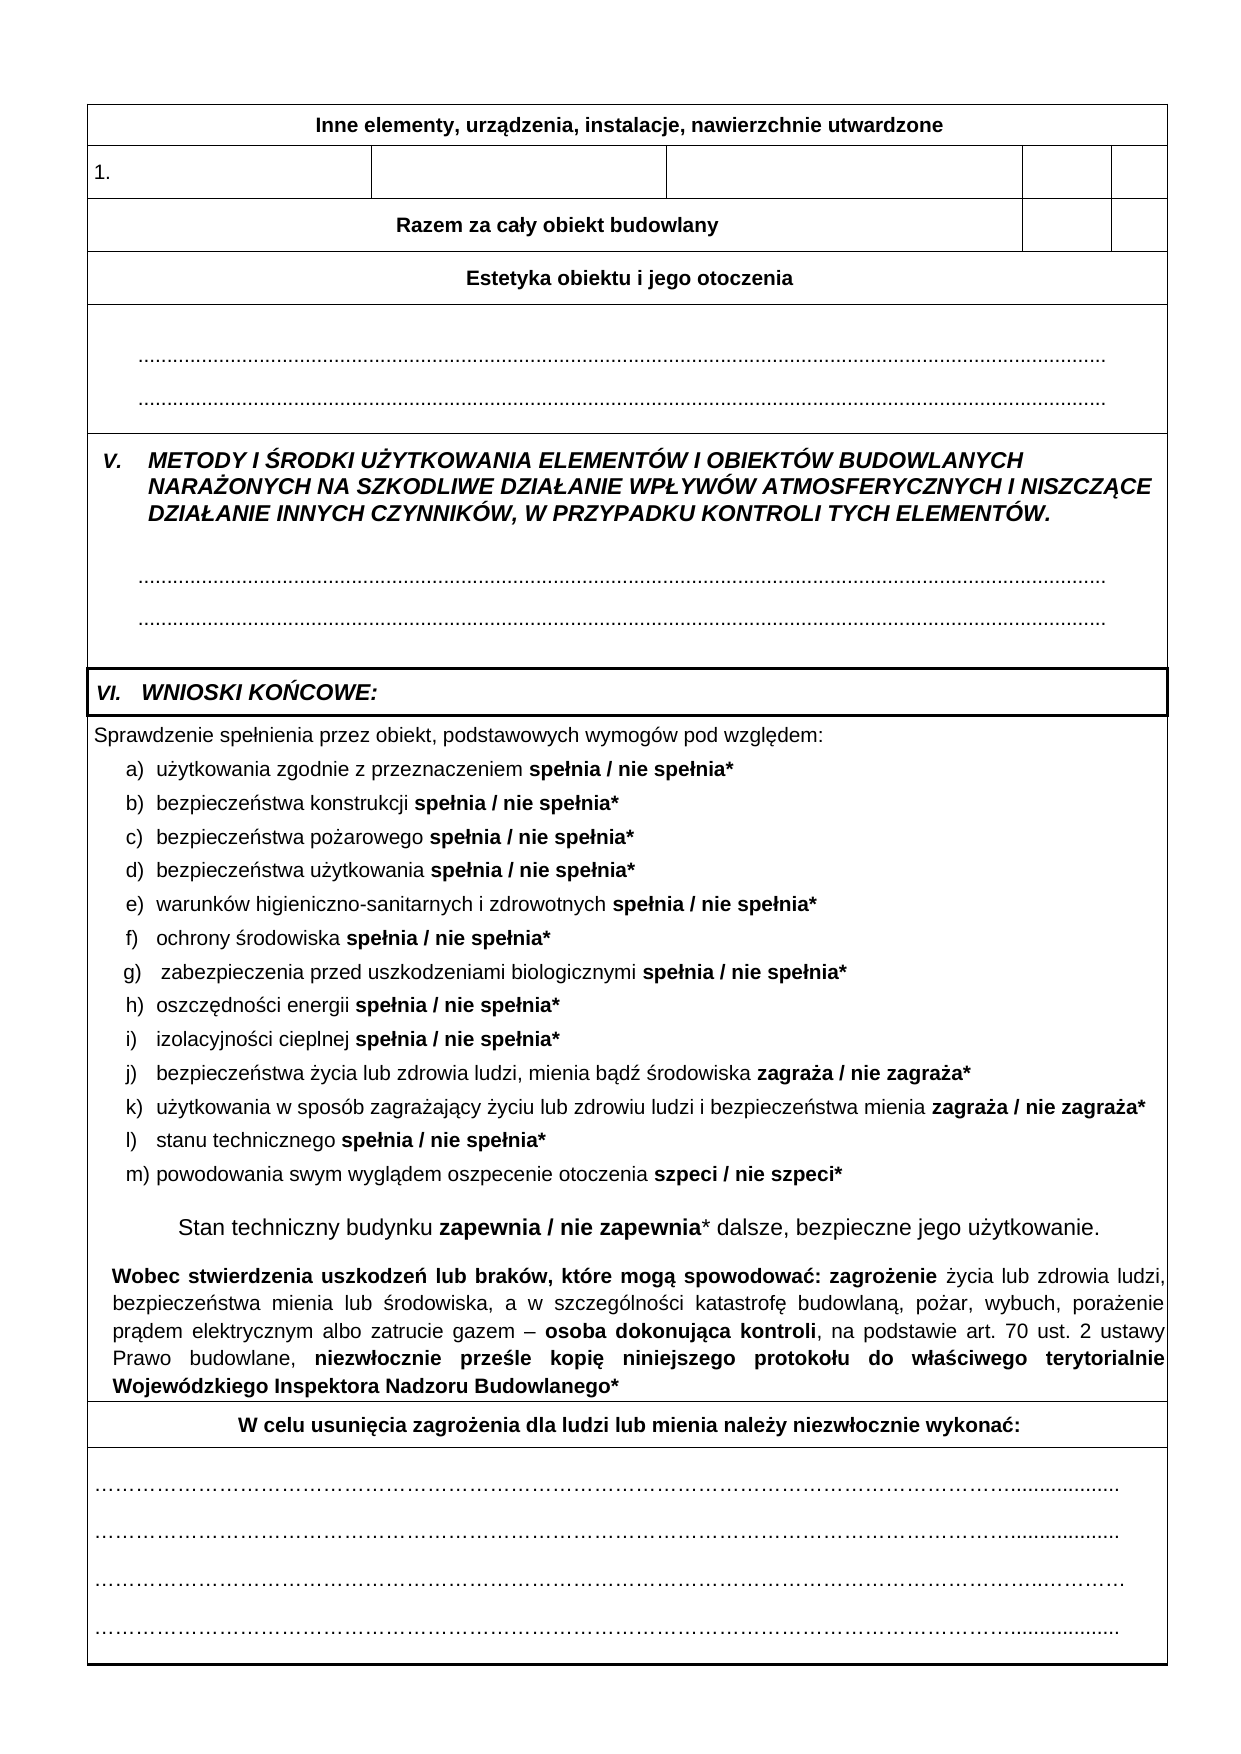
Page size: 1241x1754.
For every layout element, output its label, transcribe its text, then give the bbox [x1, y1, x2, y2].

table_cell Razem za cały obiekt budowlany [88, 199, 1022, 251]
table_cell METODY I ŚRODKI UŻYTKOWANIA ELEMENTÓW I OBIEKTÓW BUDOWLANYCH NARAŻONYCH NA SZKODLIWE DZIAŁANIE WPŁYWÓW ATMOSFERYCZNYCH I NISZCZĄCE DZIAŁANIE INNYCH CZYNNIKÓW, W PRZYPADKU KONTROLI TYCH ELEMENTÓW. ........................................................................................................................................................................ ........................................................................................................................................................................ [88, 434, 1167, 667]
table_cell W celu usunięcia zagrożenia dla ludzi lub mienia należy niezwłocznie wykonać: [88, 1402, 1167, 1447]
table_cell WNIOSKI KOŃCOWE: [89, 670, 1166, 714]
table_cell [372, 146, 666, 198]
table_cell [1112, 146, 1167, 198]
table_cell [1112, 199, 1167, 251]
table_cell [1023, 146, 1111, 198]
table_cell [667, 146, 1022, 198]
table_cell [88, 1448, 1167, 1663]
table_cell ........................................................................................................................................................................ ........................................................................................................................................................................ [88, 305, 1167, 433]
table_cell [88, 146, 371, 198]
table_cell Inne elementy, urządzenia, instalacje, nawierzchnie utwardzone [88, 105, 1167, 145]
table_cell [1023, 199, 1111, 251]
table_cell Sprawdzenie spełnienia przez obiekt, podstawowych wymogów pod względem: użytkowania zgodnie z przeznaczeniem spełnia / nie spełnia* bezpieczeństwa konstrukcji spełnia / nie spełnia* bezpieczeństwa pożarowego spełnia / nie spełnia* bezpieczeństwa użytkowania spełnia / nie spełnia* warunków higieniczno-sanitarnych i zdrowotnych spełnia / nie spełnia* ochrony środowiska spełnia / nie spełnia* zabezpieczenia przed uszkodzeniami biologicznymi spełnia / nie spełnia* oszczędności energii spełnia / nie spełnia* izolacyjności cieplnej spełnia / nie spełnia* bezpieczeństwa życia lub zdrowia ludzi, mienia bądź środowiska zagraża / nie zagraża* użytkowania w sposób zagrażający życiu lub zdrowiu ludzi i bezpieczeństwa mienia zagraża / nie zagraża* stanu technicznego spełnia / nie spełnia* powodowania swym wyglądem oszpecenie otoczenia szpeci / nie szpeci* Stan techniczny budynku zapewnia / nie zapewnia* dalsze, bezpieczne jego użytkowanie. Wobec stwierdzenia uszkodzeń lub braków, które mogą spowodować: zagrożenie życia lub zdrowia ludzi, bezpieczeństwa mienia lub środowiska, a w szczególności katastrofę budowlaną, pożar, wybuch, porażenie prądem elektrycznym albo zatrucie gazem – osoba dokonująca kontroli, na podstawie art. 70 ust. 2 ustawy Prawo budowlane, niezwłocznie prześle kopię niniejszego protokołu do właściwego terytorialnie Wojewódzkiego Inspektora Nadzoru Budowlanego* [88, 717, 1167, 1401]
table_cell Estetyka obiektu i jego otoczenia [88, 252, 1167, 304]
